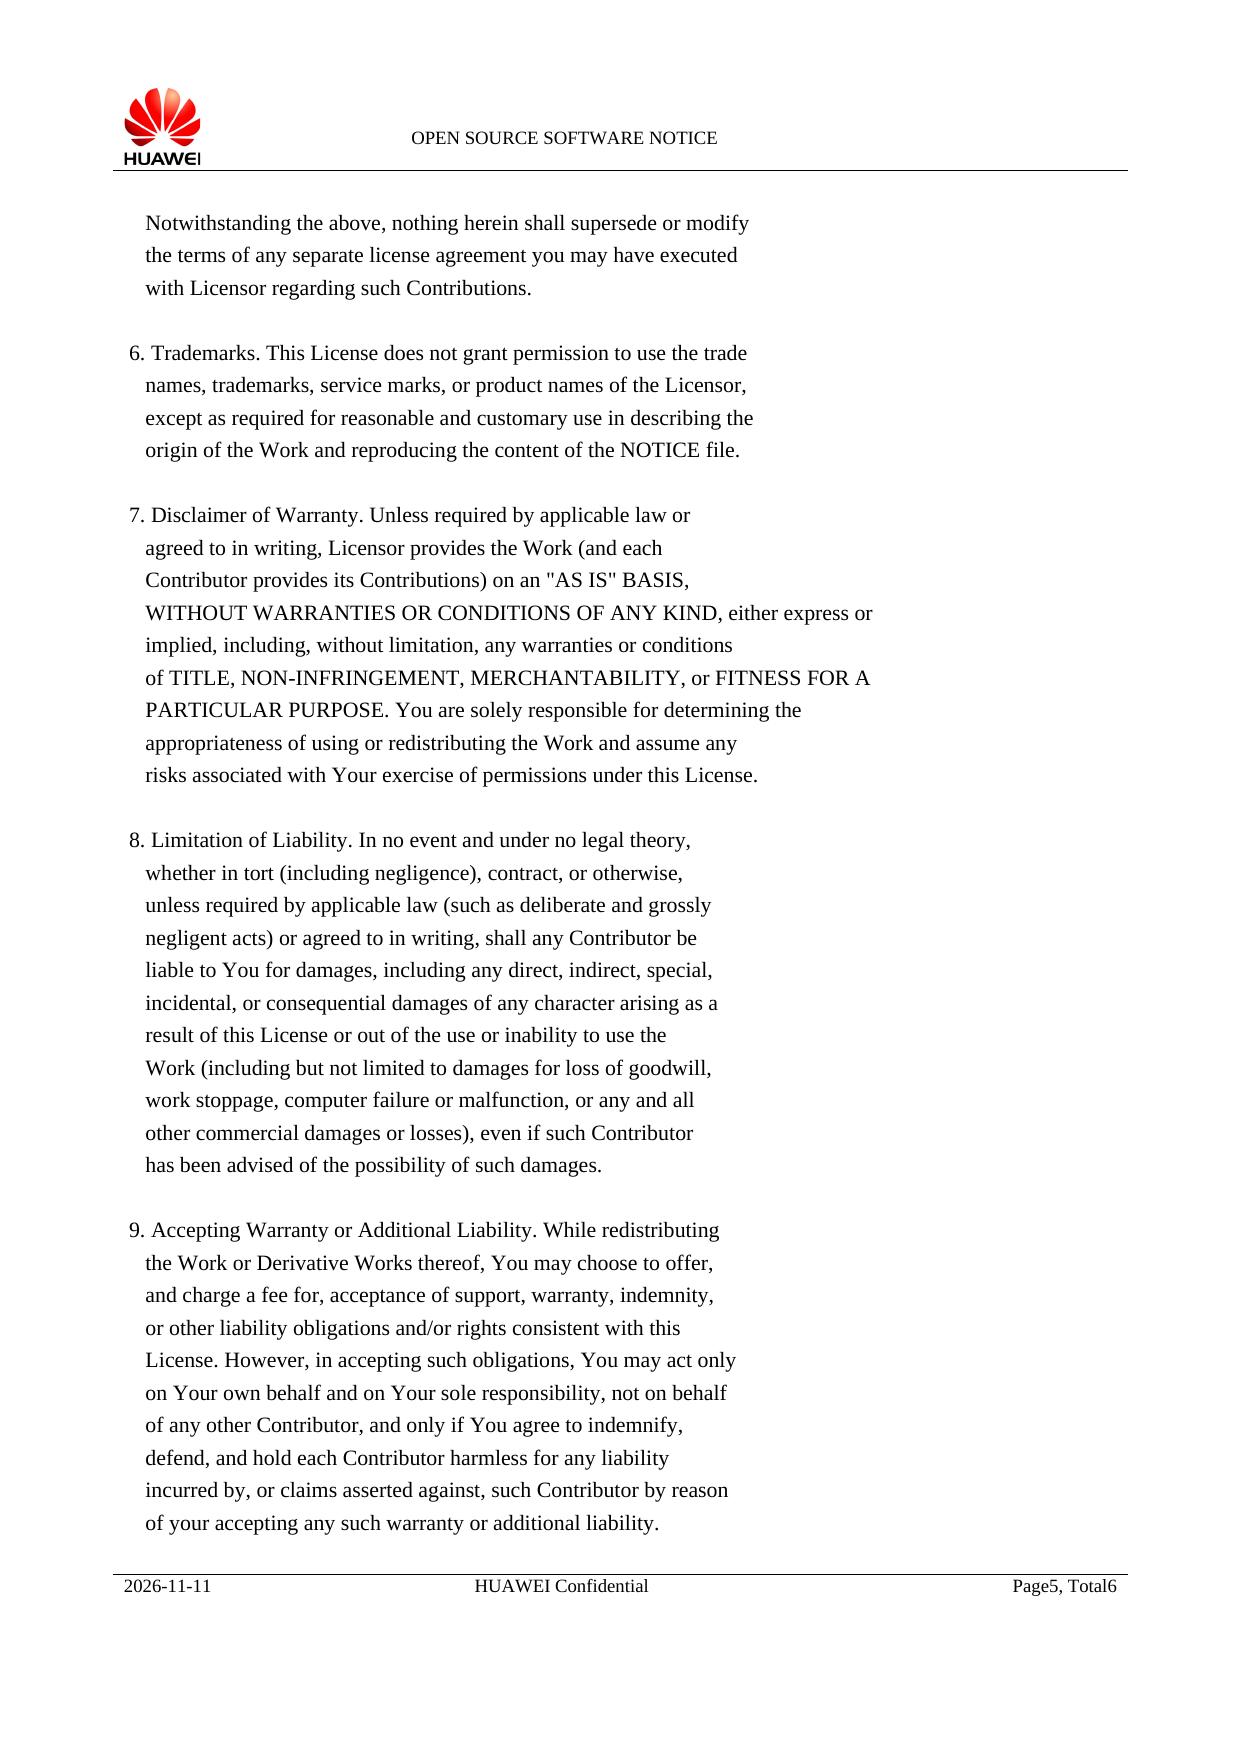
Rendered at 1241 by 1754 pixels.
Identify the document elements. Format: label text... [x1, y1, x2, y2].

picture [124, 88, 201, 165]
